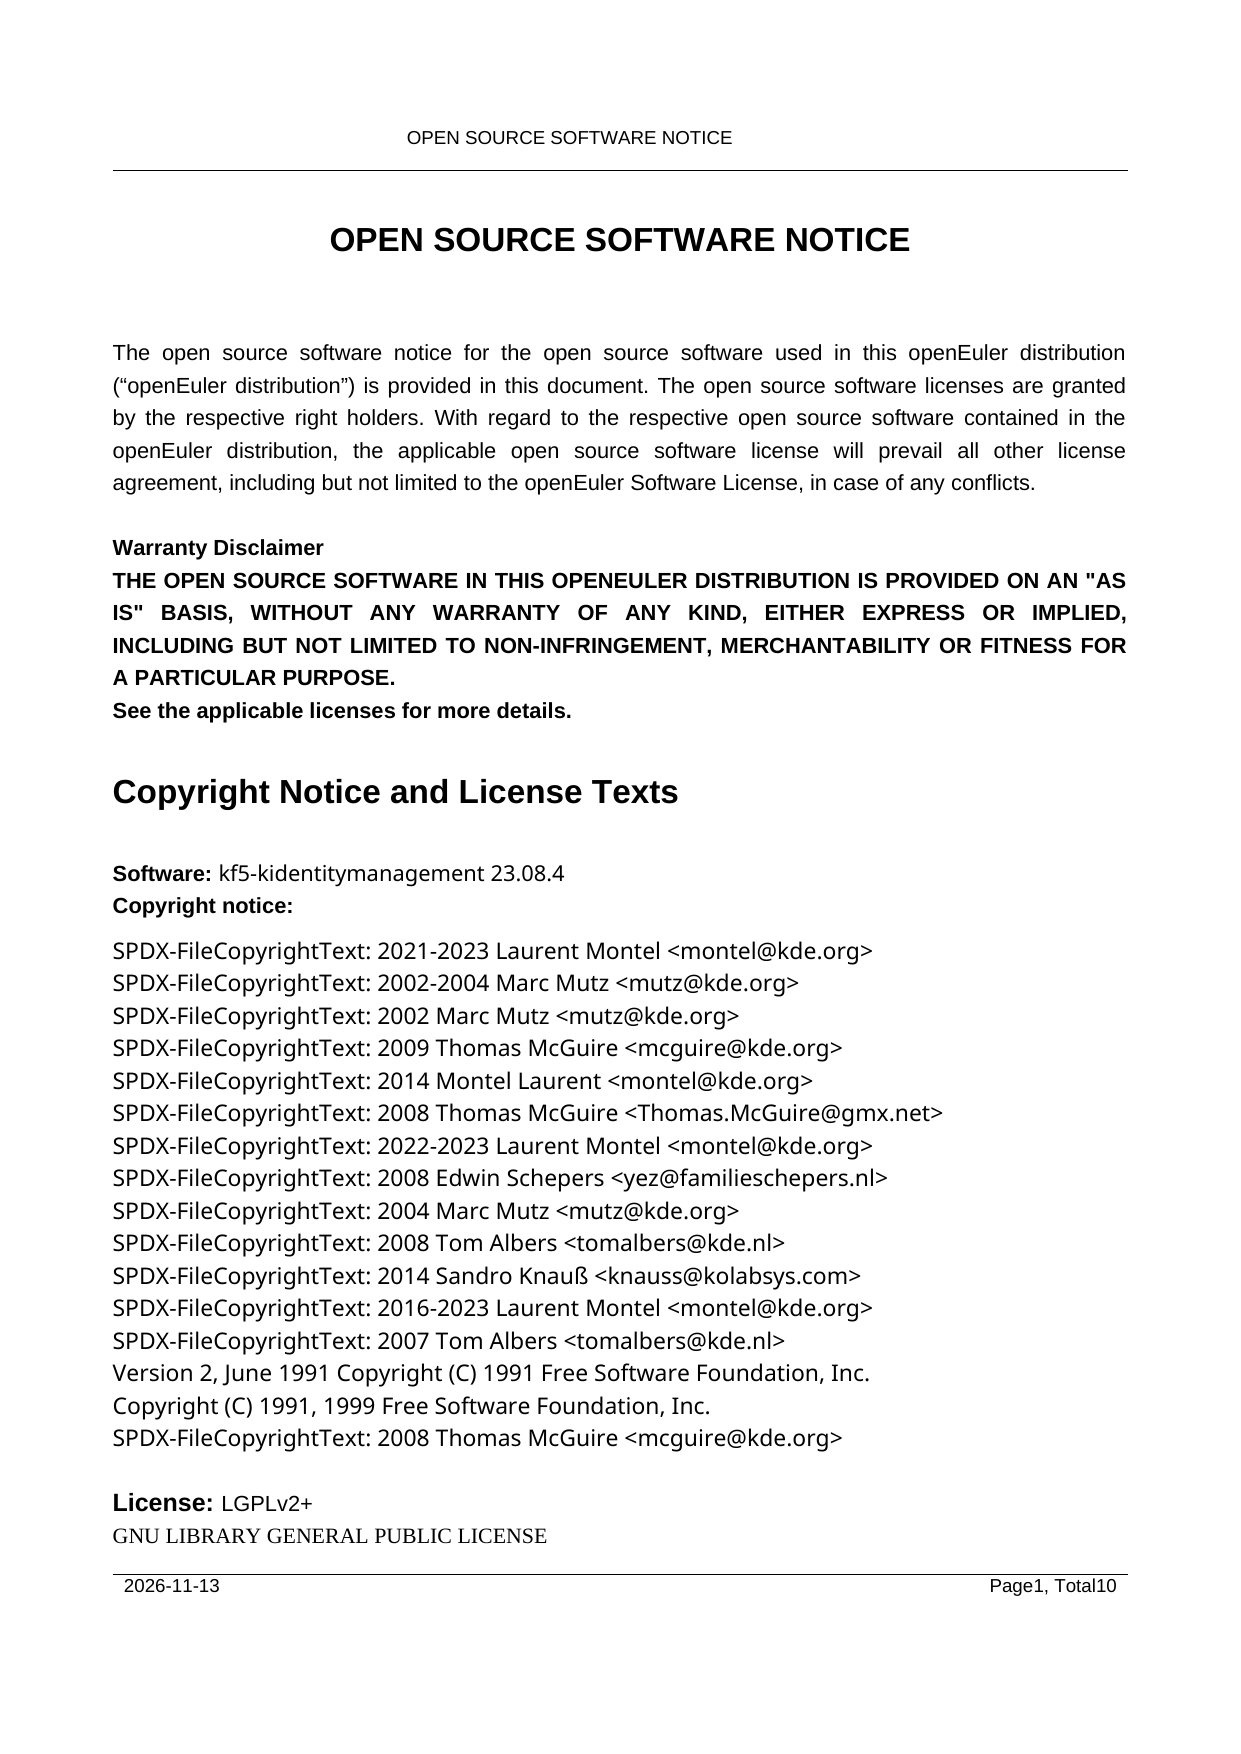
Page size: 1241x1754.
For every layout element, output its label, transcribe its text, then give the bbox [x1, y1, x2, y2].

text Warranty Disclaimer [112, 531, 1128, 564]
title Software: kf5-kidentitymanagement 23.08.4 [112, 856, 1128, 889]
text OPEN SOURCE SOFTWARE NOTICE [112, 206, 1128, 271]
text Copyright notice: [112, 889, 1128, 921]
text Copyright Notice and License Texts [112, 759, 1128, 824]
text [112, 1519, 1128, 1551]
text The open source software notice for the open source software used in this openEuler distribution (“openEuler distribution”) is provided in this document. The open source software licenses are granted by the respective right holders. With regard to the respective open source software contained in the openEuler distribution, the applicable open source software license will prevail all other license agreement, including but not limited to the openEuler Software License, in case of any conflicts. [112, 336, 1128, 499]
text License: LGPLv2+ [112, 1486, 1128, 1519]
text THE OPEN SOURCE SOFTWARE IN THIS OPENEULER DISTRIBUTION IS PROVIDED ON AN "AS IS" BASIS, WITHOUT ANY WARRANTY OF ANY KIND, EITHER EXPRESS OR IMPLIED, INCLUDING BUT NOT LIMITED TO NON-INFRINGEMENT, MERCHANTABILITY OR FITNESS FOR A PARTICULAR PURPOSE. See the applicable licenses for more details. [112, 564, 1128, 726]
text SPDX-FileCopyrightText: 2021-2023 Laurent Montel <montel@kde.org> SPDX-FileCopyrightText: 2002-2004 Marc Mutz <mutz@kde.org> SPDX-FileCopyrightText: 2002 Marc Mutz <mutz@kde.org> SPDX-FileCopyrightText: 2009 Thomas McGuire <mcguire@kde.org> SPDX-FileCopyrightText: 2014 Montel Laurent <montel@kde.org> SPDX-FileCopyrightText: 2008 Thomas McGuire <Thomas.McGuire@gmx.net> SPDX-FileCopyrightText: 2022-2023 Laurent Montel <montel@kde.org> SPDX-FileCopyrightText: 2008 Edwin Schepers <yez@familieschepers.nl> SPDX-FileCopyrightText: 2004 Marc Mutz <mutz@kde.org> SPDX-FileCopyrightText: 2008 Tom Albers <tomalbers@kde.nl> SPDX-FileCopyrightText: 2014 Sandro Knauß <knauss@kolabsys.com> SPDX-FileCopyrightText: 2016-2023 Laurent Montel <montel@kde.org> SPDX-FileCopyrightText: 2007 Tom Albers <tomalbers@kde.nl> Version 2, June 1991 Copyright (C) 1991 Free Software Foundation, Inc. Copyright (C) 1991, 1999 Free Software Foundation, Inc. SPDX-FileCopyrightText: 2008 Thomas McGuire <mcguire@kde.org> [112, 934, 1128, 1486]
